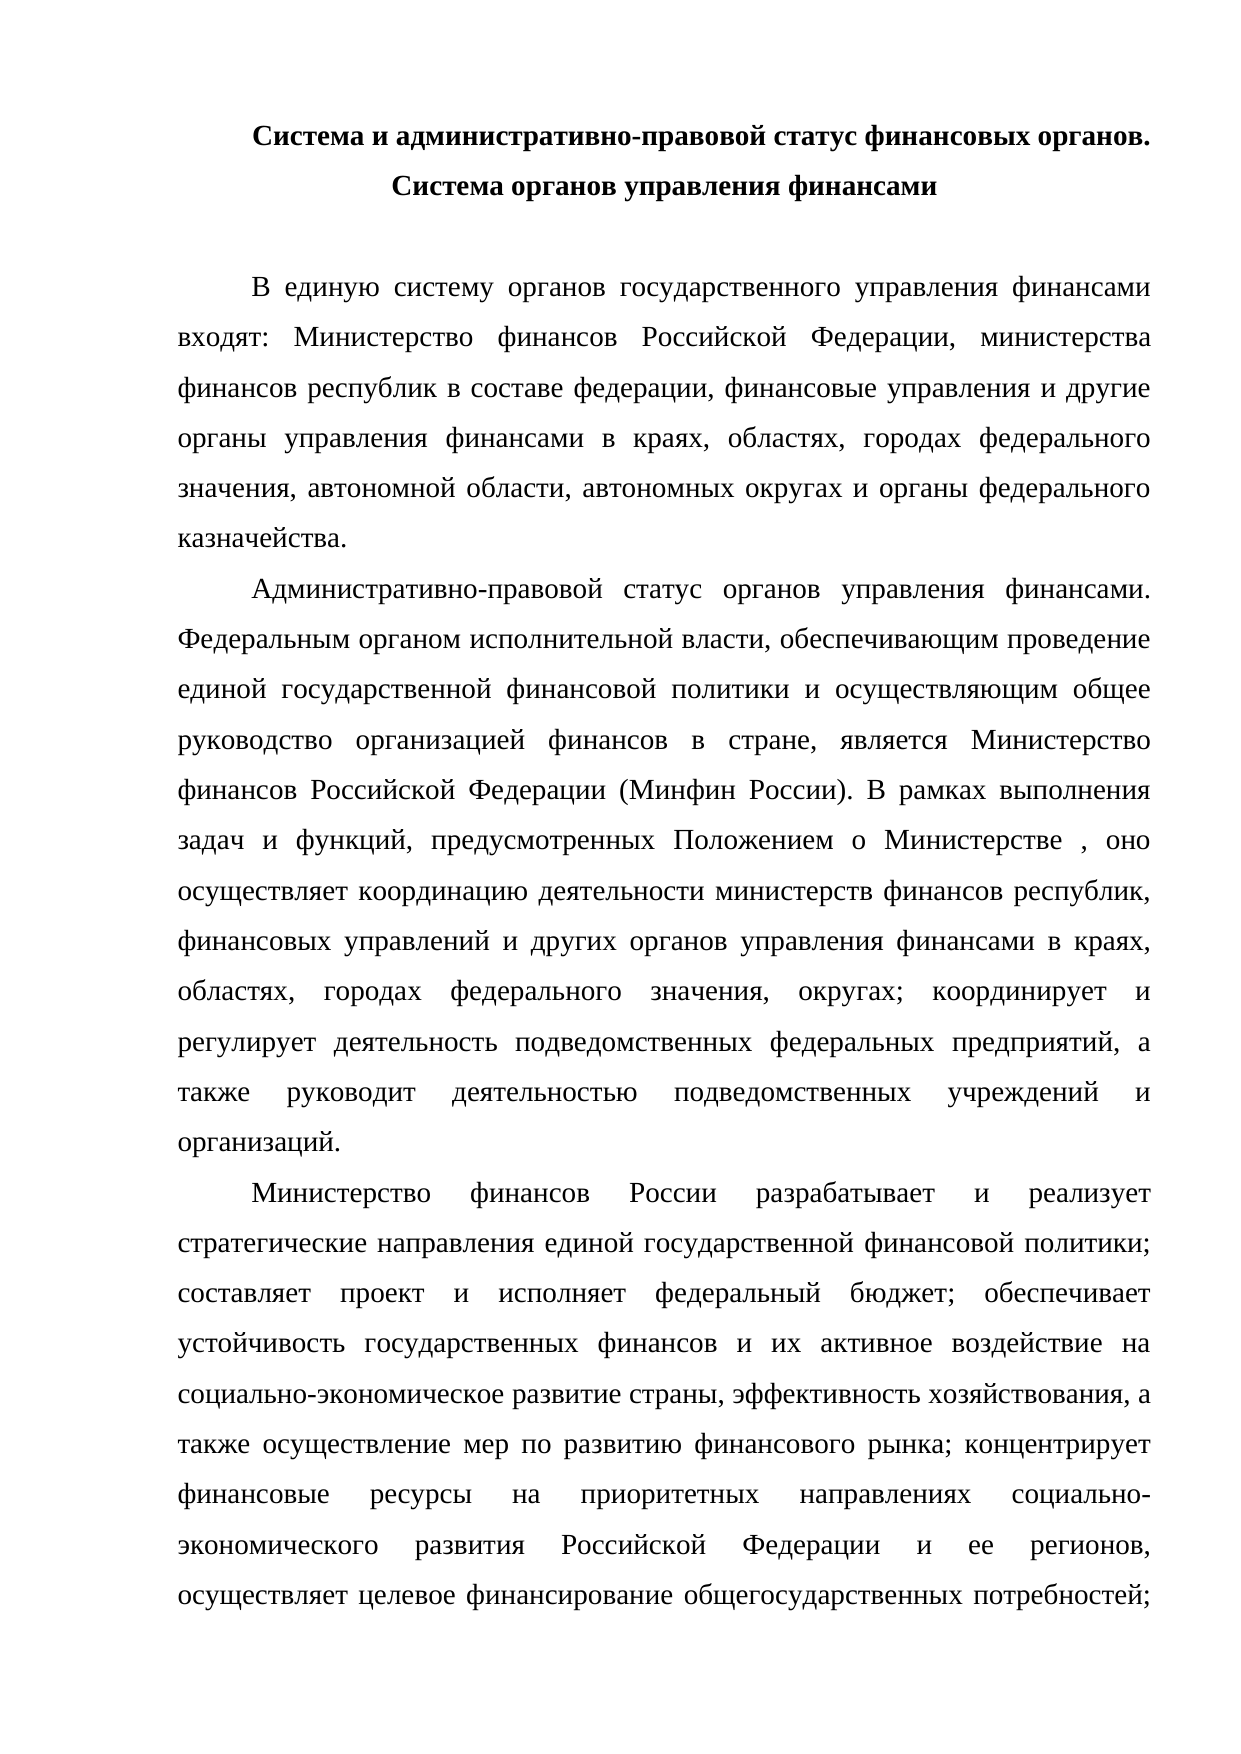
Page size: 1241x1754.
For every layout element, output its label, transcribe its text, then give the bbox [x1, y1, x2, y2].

text В единую систему органов государственного управления финансами входят: Министерство финансов Российской Федерации, министерства финансов республик в составе федерации, финансовые управления и другие органы управления финансами в краях, областях, городах федерального значения, автономной области, автономных округах и органы федерального казначейства. [177, 269, 1152, 554]
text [177, 1175, 1152, 1611]
text Система и административно-правовой статус финансовых органов. Система органов управления финансами [177, 118, 1152, 202]
text Административно-правовой статус органов управления финансами. Федеральным органом исполнительной власти, обеспечивающим проведение единой государственной финансовой политики и осуществляющим общее руководство организацией финансов в стране, является Министерство финансов Российской Федерации (Минфин России). В рамках выполнения задач и функций, предусмотренных Положением о Министерстве , оно осуществляет координацию деятельности министерств финансов республик, финансовых управлений и других органов управления финансами в краях, областях, городах федерального значения, округах; координирует и регулирует деятельность подведомственных федеральных предприятий, а также руководит деятельностью подведомственных учреждений и организаций. [177, 571, 1152, 1158]
